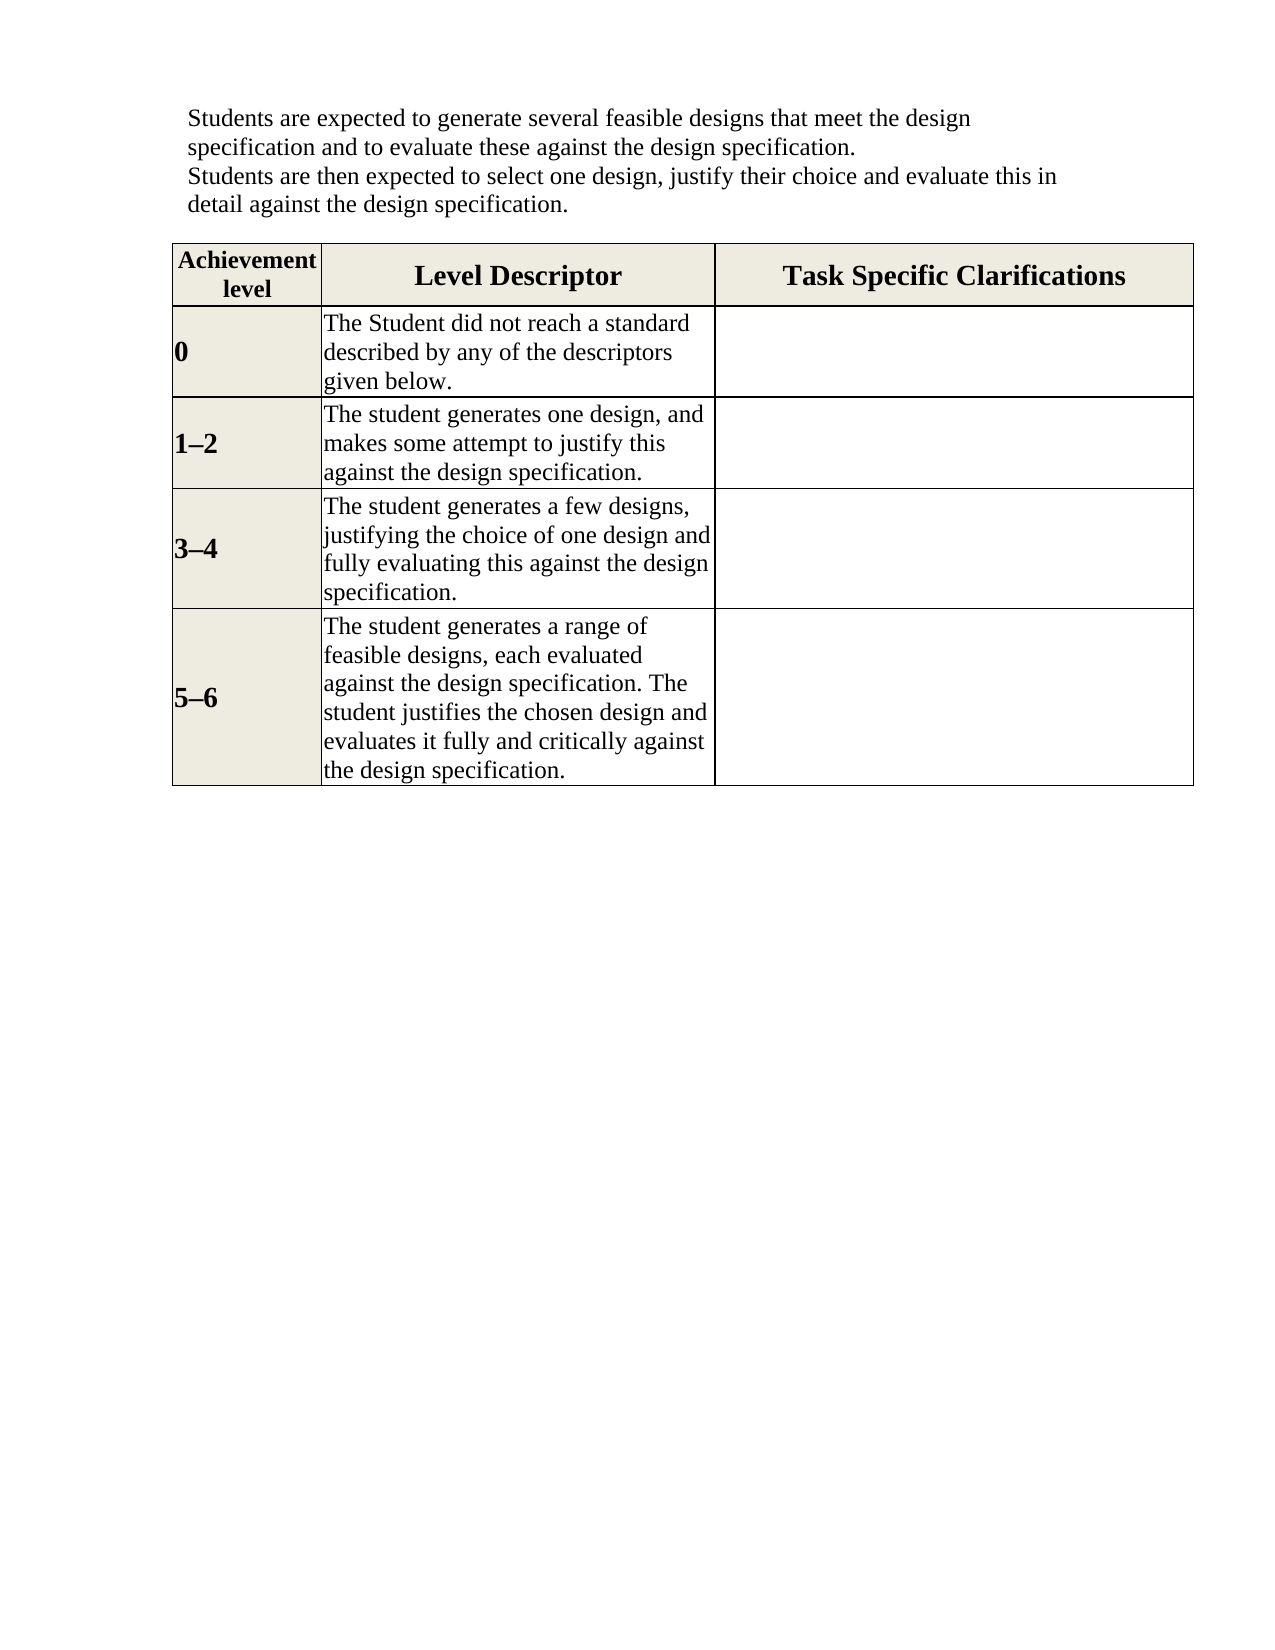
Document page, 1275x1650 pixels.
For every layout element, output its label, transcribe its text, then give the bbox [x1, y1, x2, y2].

table_cell 5–6 [173, 609, 321, 785]
table_header Task Specific Clarifications [716, 244, 1193, 305]
table_cell [716, 398, 1193, 488]
table_header Achievement level [173, 244, 321, 305]
table_cell The Student did not reach a standard described by any of the descriptors given below. [322, 307, 714, 396]
table_cell 0 [173, 307, 321, 396]
text Students are then expected to select one design, justify their choice and evaluate this in detail against the design specification. [187, 161, 1087, 218]
table_cell [716, 489, 1193, 608]
text Students are expected to generate several feasible designs that meet the design specification and to evaluate these against the design specification. [187, 103, 1087, 161]
table_cell The student generates a range of feasible designs, each evaluated against the design specification. The student justifies the chosen design and evaluates it fully and critically against the design specification. [322, 609, 714, 785]
table_cell The student generates one design, and makes some attempt to justify this against the design specification. [322, 398, 714, 488]
table_cell [716, 609, 1193, 785]
table_cell 3–4 [173, 489, 321, 608]
table_header Level Descriptor [322, 244, 714, 305]
table_cell [716, 307, 1193, 396]
table_cell The student generates a few designs, justifying the choice of one design and fully evaluating this against the design specification. [322, 489, 714, 608]
table_cell 1–2 [173, 398, 321, 488]
